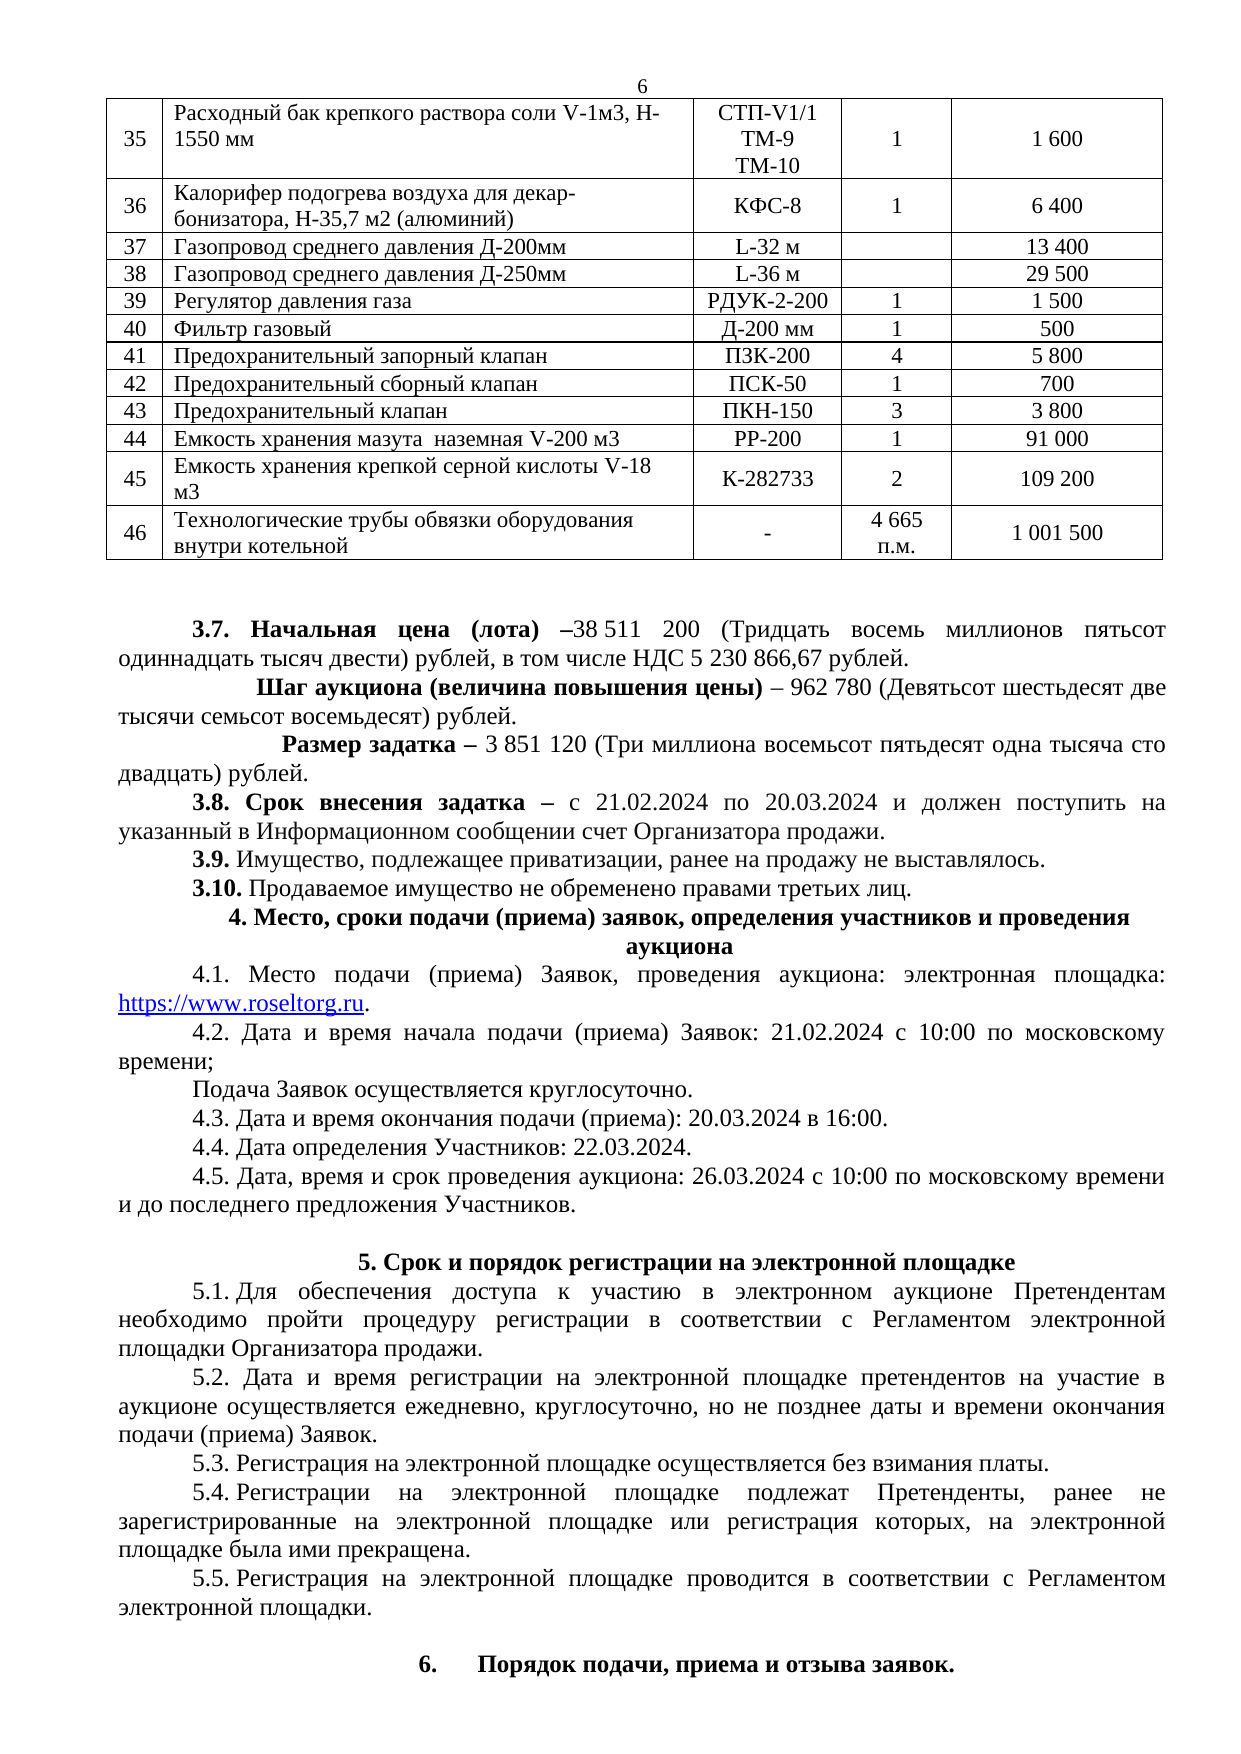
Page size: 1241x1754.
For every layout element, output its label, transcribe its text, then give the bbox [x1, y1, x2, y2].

text 5.1. Для обеспечения доступа к участию в электронном аукционе Претендентам необходимо пройти процедуру регистрации в соответствии с Регламентом электронной площадки Организатора продажи. [118, 1276, 1167, 1362]
table_cell ПЗК-200 [694, 343, 841, 369]
table_cell 4 [842, 343, 951, 369]
table_cell 42 [107, 370, 162, 396]
table_cell КФС-8 [694, 179, 841, 232]
text 3.7. Начальная цена (лота) –38 511 200 (Тридцать восемь миллионов пятьсот одиннадцать тысяч двести) рублей, в том числе НДС 5 230 866,67 рублей. [118, 614, 1167, 672]
table_cell Расходный бак крепкого раствора соли V-1м3, Н-1550 мм [163, 99, 693, 178]
text 5. Срок и порядок регистрации на электронной площадке [118, 1247, 1167, 1276]
table_cell 3 [842, 397, 951, 423]
table_cell К-282733 [694, 452, 841, 505]
table_cell 1 [842, 99, 951, 178]
text аукциона [118, 931, 1167, 959]
table_cell 45 [107, 452, 162, 505]
table_cell - [694, 506, 841, 558]
table_cell 37 [107, 233, 162, 259]
table_cell Д-200 мм [694, 315, 841, 341]
table_cell 46 [107, 506, 162, 558]
table_cell Газопровод среднего давления Д-200мм [163, 233, 693, 259]
table_cell СТП-V1/1 ТМ-9 ТМ-10 [694, 99, 841, 178]
table_cell L-36 м [694, 260, 841, 287]
table_cell Калорифер подогрева воздуха для декар-бонизатора, Н-35,7 м2 (алюминий) [163, 179, 693, 232]
table_cell 1 600 [952, 99, 1162, 178]
table_cell 44 [107, 425, 162, 451]
table_cell 41 [107, 343, 162, 369]
table_cell Технологические трубы обвязки оборудования внутри котельной [163, 506, 693, 558]
table_cell 109 200 [952, 452, 1162, 505]
text Подача Заявок осуществляется круглосуточно. [118, 1074, 1167, 1103]
table_cell Емкость хранения крепкой серной кислоты V-18 м3 [163, 452, 693, 505]
table_cell ПКН-150 [694, 397, 841, 423]
text 4.2. Дата и время начала подачи (приема) Заявок: 21.02.2024 с 10:00 по московскому времени; [118, 1017, 1167, 1074]
table_cell 1 [842, 425, 951, 451]
table_cell 2 [842, 452, 951, 505]
table_cell Фильтр газовый [163, 315, 693, 341]
table_cell РР-200 [694, 425, 841, 451]
table_cell 35 [107, 99, 162, 178]
table_cell 6 400 [952, 179, 1162, 232]
text 4.4. Дата определения Участников: 22.03.2024. [118, 1132, 1167, 1161]
table_cell 5 800 [952, 343, 1162, 369]
table_cell 38 [107, 260, 162, 287]
text 3.9. Имущество, подлежащее приватизации, ранее на продажу не выставлялось. [118, 844, 1167, 873]
table_cell Предохранительный сборный клапан [163, 370, 693, 396]
text 4.5. Дата, время и срок проведения аукциона: 26.03.2024 с 10:00 по московскому времени и до последнего предложения Участников. [118, 1161, 1167, 1218]
table_cell 700 [952, 370, 1162, 396]
text 5.3. Регистрация на электронной площадке осуществляется без взимания платы. [118, 1448, 1167, 1477]
table_cell ПСК-50 [694, 370, 841, 396]
table_cell 39 [107, 288, 162, 314]
table_cell 40 [107, 315, 162, 341]
table_cell 1 [842, 315, 951, 341]
table_cell 3 800 [952, 397, 1162, 423]
table_cell [842, 260, 951, 287]
text 3.8. Срок внесения задатка – с 21.02.2024 по 20.03.2024 и должен поступить на указанный в Информационном сообщении счет Организатора продажи. [118, 787, 1167, 844]
text Шаг аукциона (величина повышения цены) – 962 780 (Девятьсот шестьдесят две тысячи семьсот восемьдесят) рублей. [118, 672, 1167, 729]
table_cell РДУК-2-200 [694, 288, 841, 314]
text 3.10. Продаваемое имущество не обременено правами третьих лиц. [118, 873, 1167, 902]
table_cell 1 [842, 370, 951, 396]
text 4.1. Место подачи (приема) Заявок, проведения аукциона: электронная площадка: https://www.roseltorg.ru. [118, 959, 1167, 1017]
text 4.3. Дата и время окончания подачи (приема): 20.03.2024 в 16:00. [118, 1103, 1167, 1132]
list Порядок подачи, приема и отзыва заявок. [118, 1649, 1167, 1678]
table_cell Газопровод среднего давления Д-250мм [163, 260, 693, 287]
text Размер задатка – 3 851 120 (Три миллиона восемьсот пятьдесят одна тысяча сто двадцать) рублей. [118, 729, 1167, 787]
table_cell 1 500 [952, 288, 1162, 314]
table_cell 29 500 [952, 260, 1162, 287]
table_cell 13 400 [952, 233, 1162, 259]
table_cell L-32 м [694, 233, 841, 259]
table_cell 1 [842, 179, 951, 232]
text 4. Место, сроки подачи (приема) заявок, определения участников и проведения [118, 902, 1167, 931]
text 5.5. Регистрация на электронной площадке проводится в соответствии с Регламентом электронной площадки. [118, 1563, 1167, 1621]
table_cell 4 665 п.м. [842, 506, 951, 558]
table_cell [842, 233, 951, 259]
table_cell 43 [107, 397, 162, 423]
table_cell 36 [107, 179, 162, 232]
table_cell 1 [842, 288, 951, 314]
text 5.2. Дата и время регистрации на электронной площадке претендентов на участие в аукционе осуществляется ежедневно, круглосуточно, но не позднее даты и времени окончания подачи (приема) Заявок. [118, 1362, 1167, 1448]
table_cell 1 001 500 [952, 506, 1162, 558]
table_cell 91 000 [952, 425, 1162, 451]
table_cell Предохранительный клапан [163, 397, 693, 423]
table_cell 500 [952, 315, 1162, 341]
table_cell Регулятор давления газа [163, 288, 693, 314]
table_cell Предохранительный запорный клапан [163, 343, 693, 369]
table_cell Емкость хранения мазута наземная V-200 м3 [163, 425, 693, 451]
text 5.4. Регистрации на электронной площадке подлежат Претенденты, ранее не зарегистрированные на электронной площадке или регистрация которых, на электронной площадке была ими прекращена. [118, 1477, 1167, 1563]
